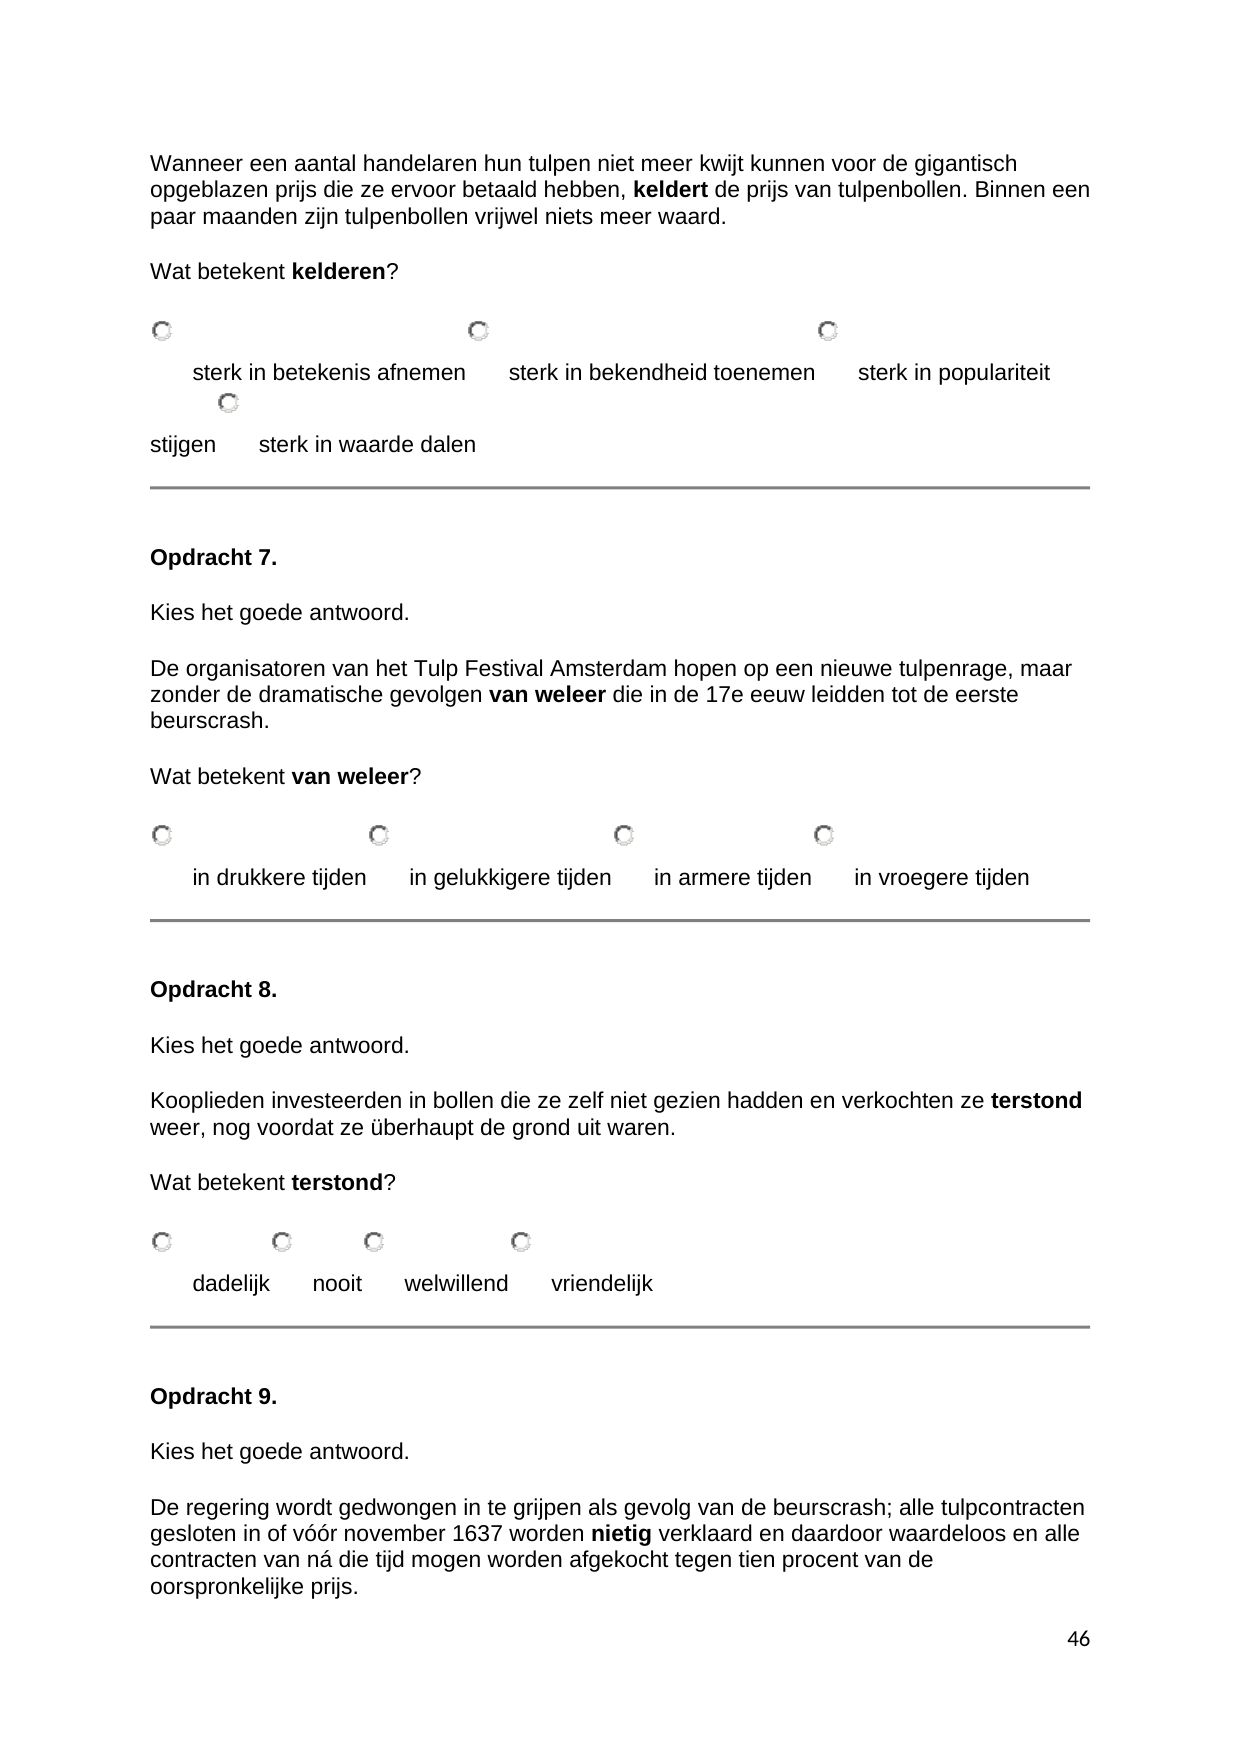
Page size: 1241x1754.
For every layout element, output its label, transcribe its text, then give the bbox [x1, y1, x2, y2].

text Wat betekent terstond? [150, 1169, 1090, 1196]
text De organisatoren van het Tulp Festival Amsterdam hopen op een nieuwe tulpenrage, maar zonder de dramatische gevolgen van weleer die in de 17e eeuw leidden tot de eerste beurscrash. [150, 654, 1090, 733]
text sterk in betekenis afnemensterk in bekendheid toenemensterk in populariteit stijgensterk in waarde dalen [150, 314, 1090, 457]
text Kies het goede antwoord. [150, 1438, 1090, 1464]
text Opdracht 7. [150, 543, 1090, 570]
text De regering wordt gedwongen in te grijpen als gevolg van de beurscrash; alle tulpcontracten gesloten in of vóór november 1637 worden nietig verklaard en daardoor waardeloos en alle contracten van ná die tijd mogen worden afgekocht tegen tien procent van de oorspronkelijke prijs. [150, 1494, 1090, 1599]
text Kies het goede antwoord. [150, 599, 1090, 625]
text Wanneer een aantal handelaren hun tulpen niet meer kwijt kunnen voor de gigantisch opgeblazen prijs die ze ervoor betaald hebben, keldert de prijs van tulpenbollen. Binnen een paar maanden zijn tulpenbollen vrijwel niets meer waard. [150, 150, 1090, 229]
text dadelijknooitwelwillendvriendelijk [150, 1225, 1090, 1296]
text in drukkere tijdenin gelukkigere tijdenin armere tijdenin vroegere tijden [150, 818, 1090, 890]
text Opdracht 9. [150, 1383, 1090, 1409]
text Kooplieden investeerden in bollen die ze zelf niet gezien hadden en verkochten ze terstond weer, nog voordat ze überhaupt de grond uit waren. [150, 1087, 1090, 1140]
text Opdracht 8. [150, 976, 1090, 1003]
text Wat betekent van weleer? [150, 763, 1090, 789]
text Wat betekent kelderen? [150, 258, 1090, 284]
text Kies het goede antwoord. [150, 1032, 1090, 1058]
